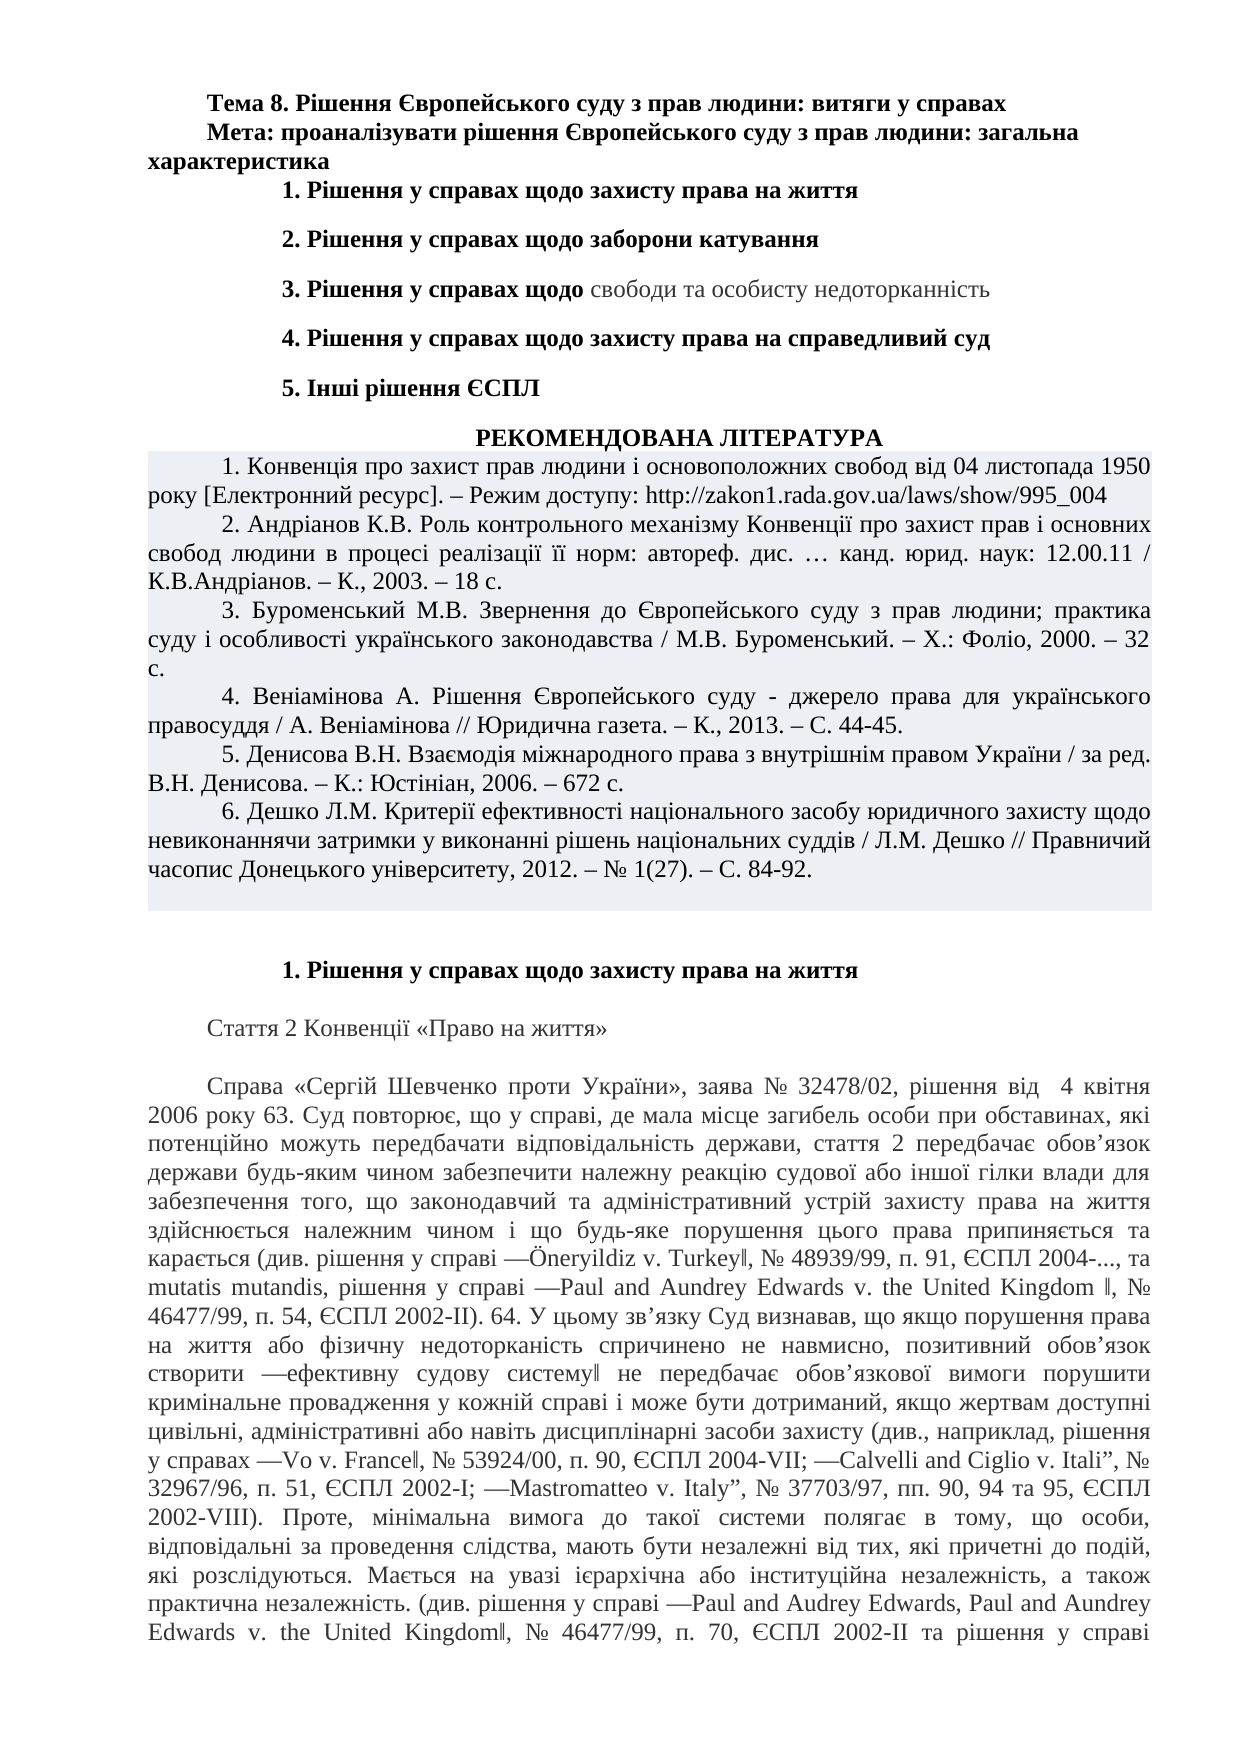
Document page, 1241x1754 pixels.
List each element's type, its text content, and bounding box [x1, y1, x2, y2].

text 3. Рішення у справах щодо свободи та особисту недоторканність [223, 274, 1152, 303]
text 1. Рішення у справах щодо захисту права на життя [223, 175, 1152, 203]
text РЕКОМЕНДОВАНА ЛІТЕРАТУРА [148, 423, 1152, 451]
text 2. Андріанов К.В. Роль контрольного механізму Конвенції про захист прав і основних свобод людини в процесі реалізації її норм: автореф. дис. … канд. юрид. наук: 12.00.11 / К.В.Андріанов. – К., 2003. – 18 с. [148, 509, 1152, 595]
text 3. Буроменський М.В. Звернення до Європейського суду з прав людини; практика суду і особливості українського законодавства / М.В. Буроменський. – Х.: Фоліо, 2000. – 32 с. [148, 595, 1152, 681]
text 2. Рішення у справах щодо заборони катування [223, 224, 1152, 253]
text 1. Рішення у справах щодо захисту права на життя [223, 955, 1152, 984]
text 4. Рішення у справах щодо захисту права на справедливий суд [223, 323, 1152, 352]
text Мета: проаналізувати рішення Європейського суду з прав людини: загальна характеристика [148, 117, 1152, 175]
text 4. Веніамінова А. Рішення Європейського суду - джерело права для українського правосуддя / А. Веніамінова // Юридична газета. – К., 2013. – С. 44-45. [148, 681, 1152, 739]
text 1. Конвенція про захист прав людини і основоположних свобод від 04 листопада 1950 року [Електронний ресурс]. – Режим доступу: http://zakon1.rada.gov.ua/laws/show/995_004 [148, 451, 1152, 509]
text Тема 8. Рішення Європейського суду з прав людини: витяги у справах [148, 88, 1152, 117]
text 5. Інші рішення ЄСПЛ [223, 373, 1152, 402]
text Стаття 2 Конвенції «Право на життя» [148, 1013, 1152, 1042]
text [148, 1071, 1152, 1646]
text 5. Денисова В.Н. Взаємодія міжнародного права з внутрішнім правом України / за ред. В.Н. Денисова. – К.: Юстініан, 2006. – 672 с. [148, 739, 1152, 796]
text 6. Дешко Л.М. Критерії ефективності національного засобу юридичного захисту щодо невиконаннячи затримки у виконанні рішень національних суддів / Л.М. Дешко // Правничий часопис Донецького університету, 2012. – № 1(27). – С. 84-92. [148, 796, 1152, 883]
